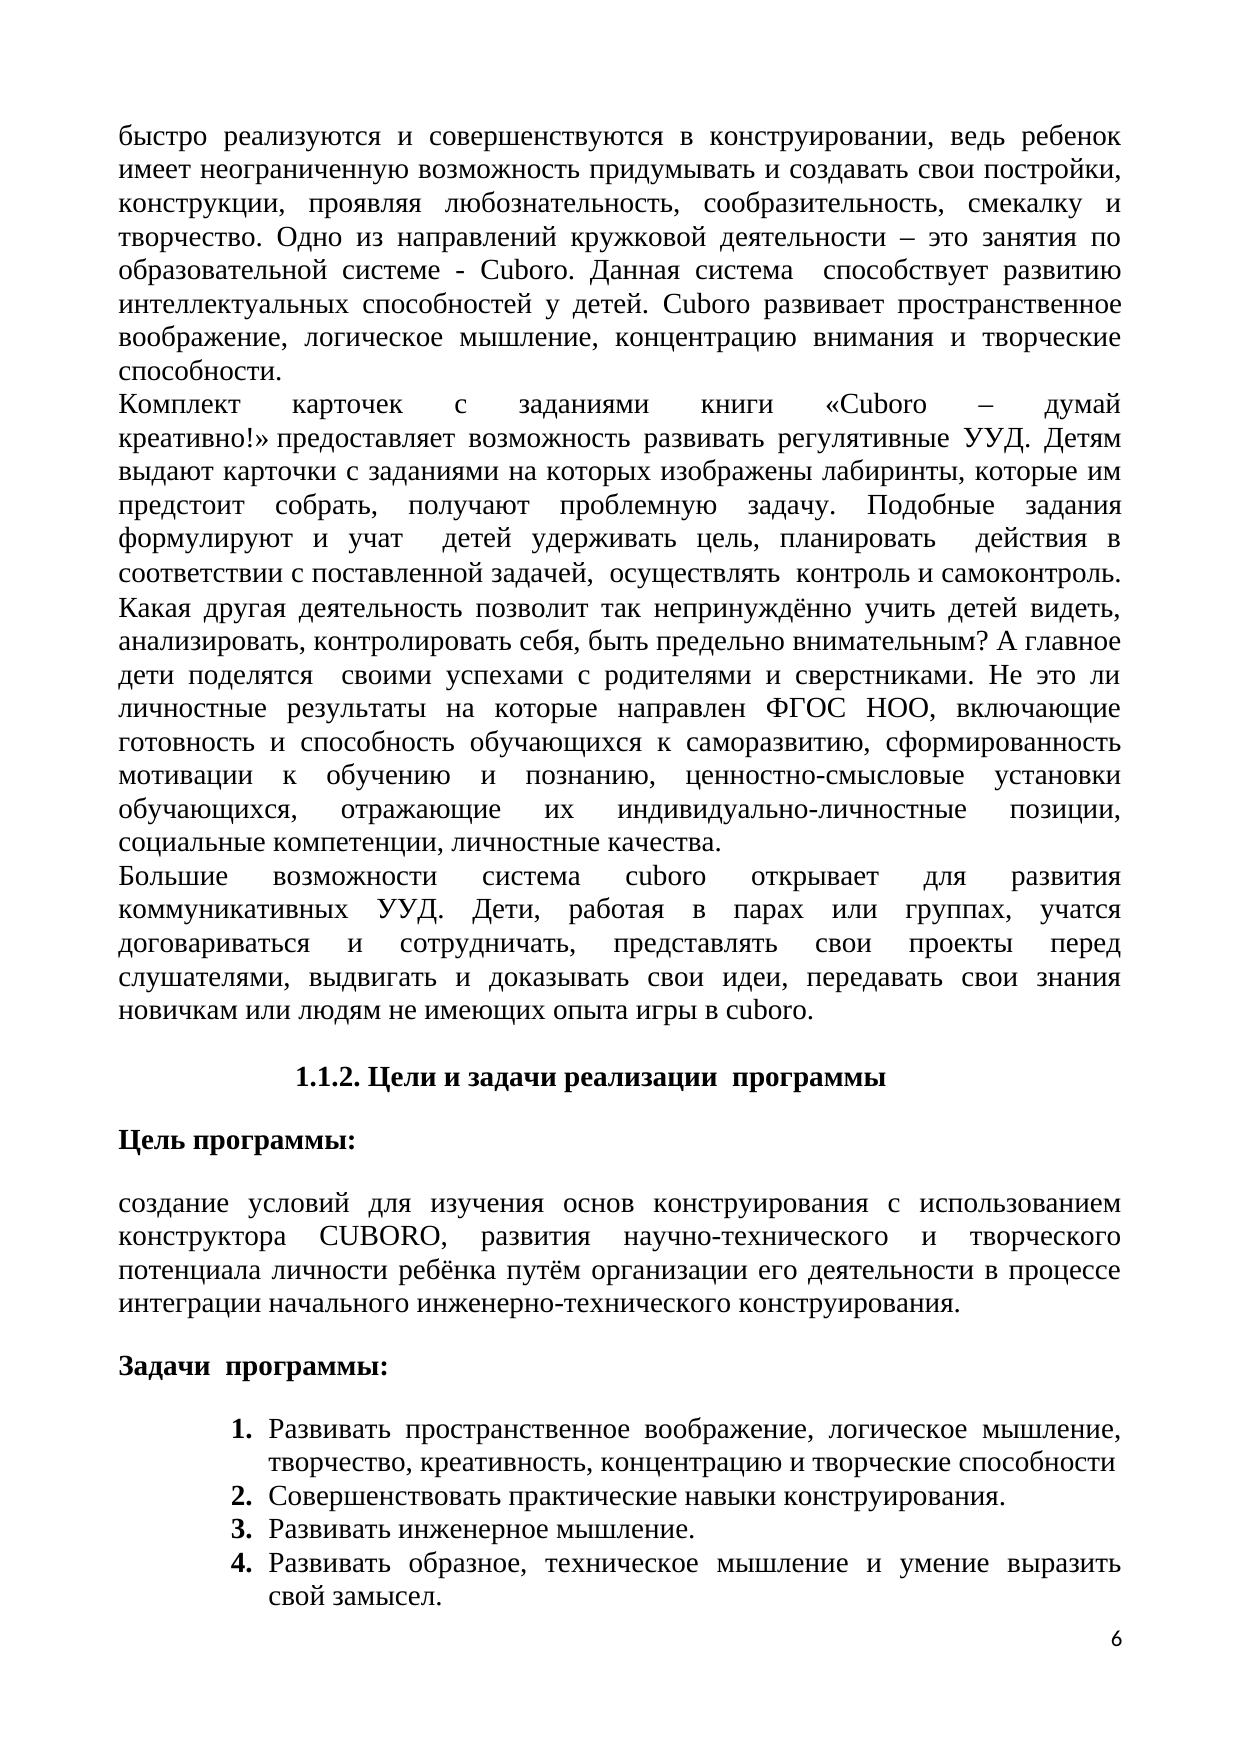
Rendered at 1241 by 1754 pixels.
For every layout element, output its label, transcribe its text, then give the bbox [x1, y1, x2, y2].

text Задачи программы: [118, 1348, 1122, 1382]
list Развивать инженерное мышление. [231, 1511, 1122, 1545]
text создание условий для изучения основ конструирования с использованием конструктора CUBORO, развития научно-технического и творческого потенциала личности ребёнка путём организации его деятельности в процессе интеграции начального инженерно-технического конструирования. [118, 1185, 1122, 1319]
list Развивать образное, техническое мышление и умение выразить свой замысел. [231, 1545, 1122, 1612]
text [118, 118, 1122, 386]
list Развивать пространственное воображение, логическое мышление, творчество, креативность, концентрацию и творческие способности [231, 1411, 1122, 1478]
text Цель программы: [118, 1122, 1122, 1156]
list Совершенствовать практические навыки конструирования. [231, 1478, 1122, 1511]
text 1.1.2. Цели и задачи реализации программы [59, 1059, 1122, 1093]
text Комплект карточек с заданиями книги «Cuboro – думай креативно!» предоставляет возможность развивать регулятивные УУД. Детям выдают карточки с заданиями на которых изображены лабиринты, которые им предстоит собрать, получают проблемную задачу. Подобные задания формулируют и учат детей удерживать цель, планировать действия в соответствии с поставленной задачей, осуществлять контроль и самоконтроль. Какая другая деятельность позволит так непринуждённо учить детей видеть, анализировать, контролировать себя, быть предельно внимательным? А главное дети поделятся своими успехами с родителями и сверстниками. Не это ли личностные результаты на которые направлен ФГОС НОО, включающие готовность и способность обучающихся к саморазвитию, сформированность мотивации к обучению и познанию, ценностно-смысловые установки обучающихся, отражающие их индивидуально-личностные позиции, социальные компетенции, личностные качества. [118, 386, 1122, 858]
text Большие возможности система cuboro открывает для развития коммуникативных УУД. Дети, работая в парах или группах, учатся договариваться и сотрудничать, представлять свои проекты перед слушателями, выдвигать и доказывать свои идеи, передавать свои знания новичкам или людям не имеющих опыта игры в cuboro. [118, 858, 1122, 1026]
